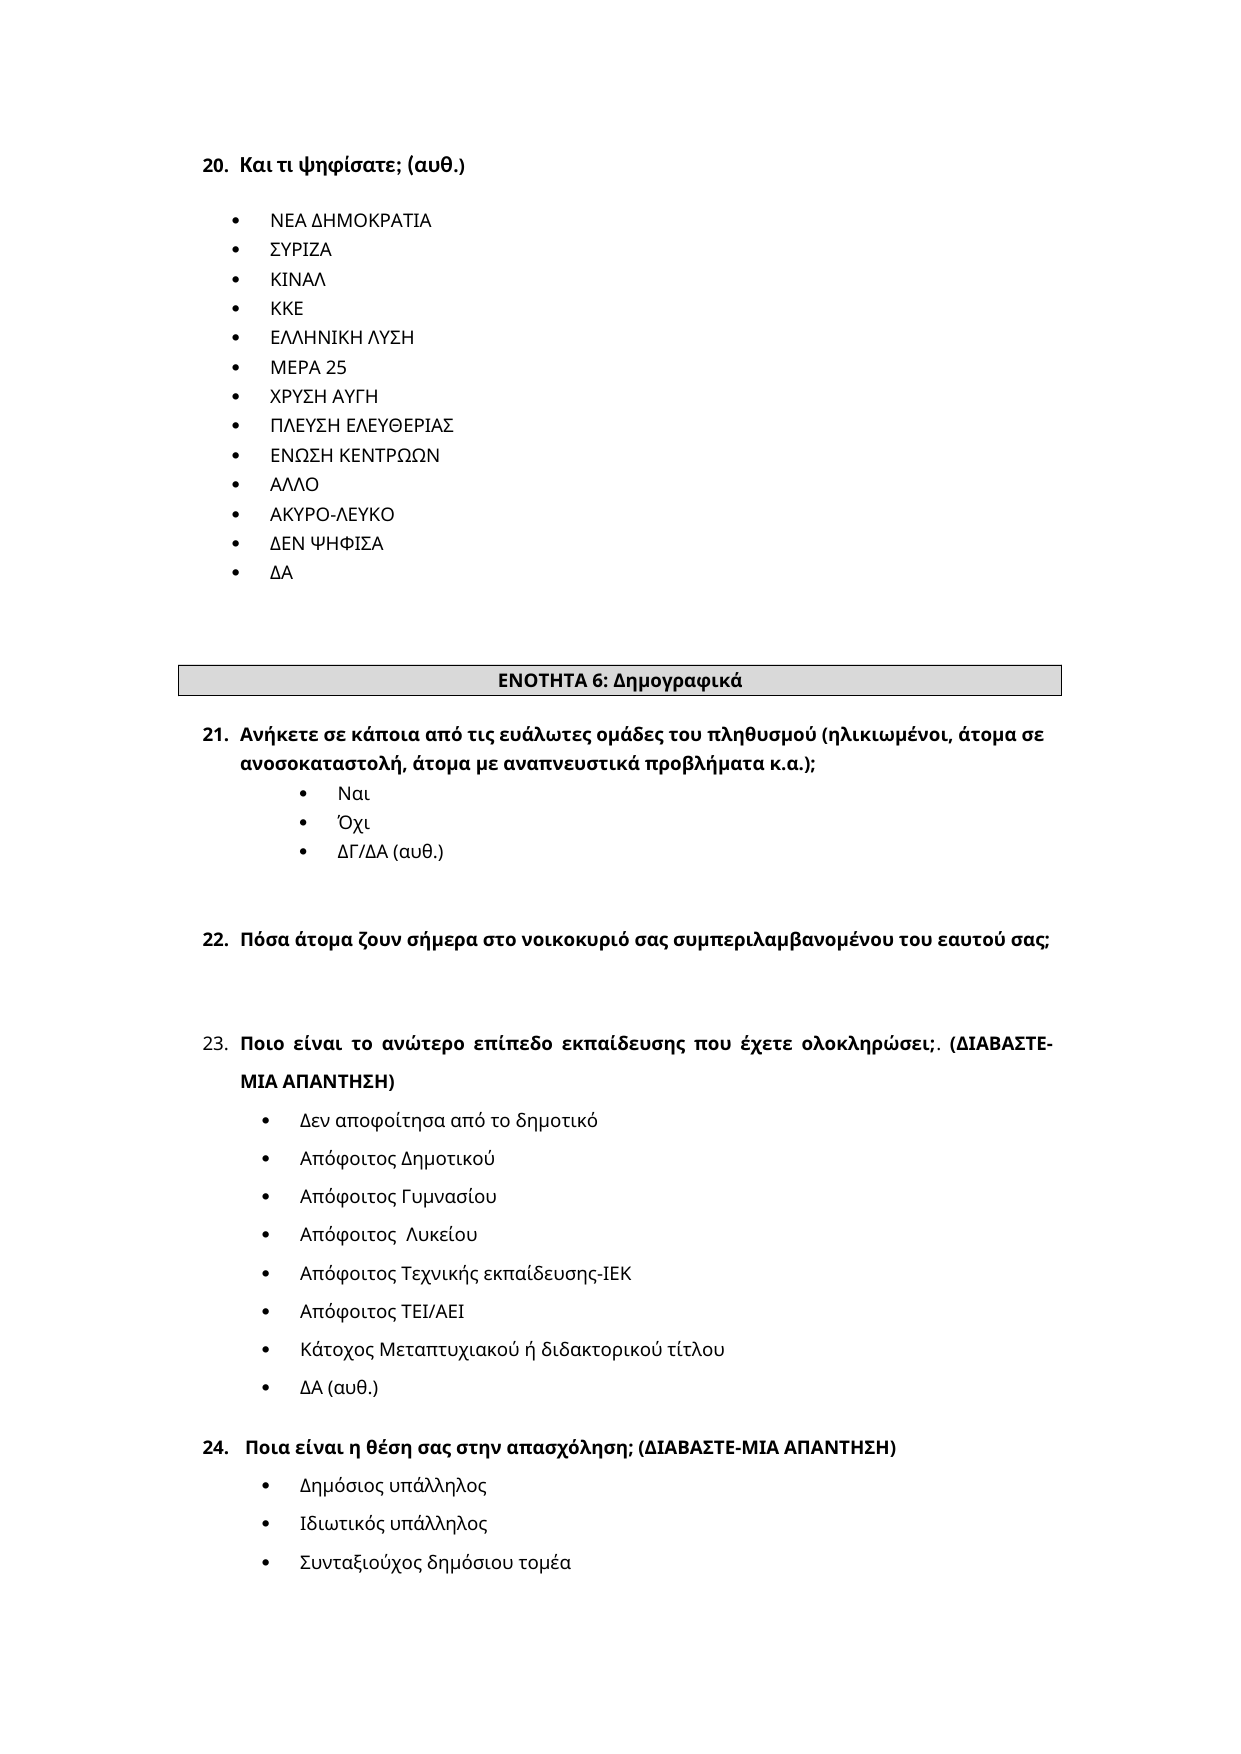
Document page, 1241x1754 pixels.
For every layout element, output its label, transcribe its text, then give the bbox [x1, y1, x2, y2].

text ΕΝΟΤΗΤΑ 6: Δημογραφικά [179, 666, 1061, 695]
list Πόσα άτομα ζουν σήμερα στο νοικοκυριό σας συμπεριλαμβανομένου του εαυτού σας; [202, 926, 1053, 952]
list ΔΑ (αυθ.) [262, 1375, 1053, 1400]
table_cell ΣΥΡΙΖΑ [184, 237, 597, 266]
table_cell ΑΚΥΡΟ-ΛΕΥΚΟ [184, 501, 597, 530]
list Συνταξιούχος δημόσιου τομέα [262, 1549, 1053, 1574]
table_cell ΧΡΥΣΗ ΑΥΓΗ [184, 384, 597, 413]
list Δεν αποφοίτησα από το δημοτικό [262, 1107, 1053, 1133]
list ΔΓ/ΔΑ (αυθ.) [300, 838, 1053, 864]
table_cell ΕΛΛΗΝΙΚΗ ΛΥΣΗ [184, 325, 597, 354]
list Ποια είναι η θέση σας στην απασχόληση; (ΔΙΑΒΑΣΤΕ-ΜΙΑ ΑΠΑΝΤΗΣΗ) [202, 1434, 1053, 1460]
table_cell ΕΝΩΣΗ ΚΕΝΤΡΩΩΝ [184, 442, 597, 472]
list Κάτοχος Μεταπτυχιακού ή διδακτορικού τίτλου [262, 1336, 1053, 1362]
list Απόφοιτος Δημοτικού [262, 1145, 1053, 1171]
list Όχι [300, 809, 1053, 835]
table_cell ΠΛΕΥΣΗ ΕΛΕΥΘΕΡΙΑΣ [184, 413, 597, 442]
list Ανήκετε σε κάποια από τις ευάλωτες ομάδες του πληθυσμού (ηλικιωμένοι, άτομα σε ανοσοκαταστολή, άτομα με αναπνευστικά προβλήματα κ.α.); [202, 721, 1053, 776]
list Ποιο είναι το ανώτερο επίπεδο εκπαίδευσης που έχετε ολοκληρώσει;. (ΔΙΑΒΑΣΤΕ-ΜΙΑ ΑΠΑΝΤΗΣΗ) [202, 1031, 1053, 1094]
list Απόφοιτος Γυμνασίου [262, 1183, 1053, 1209]
table_cell ΚΙΝΑΛ [184, 266, 597, 295]
list Και τι ψηφίσατε; (αυθ.) [202, 150, 1053, 178]
table_cell ΔΑ [184, 560, 597, 589]
list Ναι [300, 780, 1053, 805]
table_header ΝΕΑ ΔΗΜΟΚΡΑΤΙΑ [184, 207, 597, 237]
table_cell ΚΚΕ [184, 295, 597, 325]
list Απόφοιτος Λυκείου [262, 1222, 1053, 1247]
table_cell ΜΕΡΑ 25 [184, 354, 597, 383]
table_cell ΑΛΛΟ [184, 472, 597, 501]
list Απόφοιτος Τεχνικής εκπαίδευσης-ΙΕΚ [262, 1260, 1053, 1286]
list Απόφοιτος ΤΕΙ/ΑΕΙ [262, 1298, 1053, 1324]
table_cell ΔΕΝ ΨΗΦΙΣΑ [184, 530, 597, 560]
list Δημόσιος υπάλληλος [262, 1472, 1053, 1498]
list Ιδιωτικός υπάλληλος [262, 1511, 1053, 1536]
